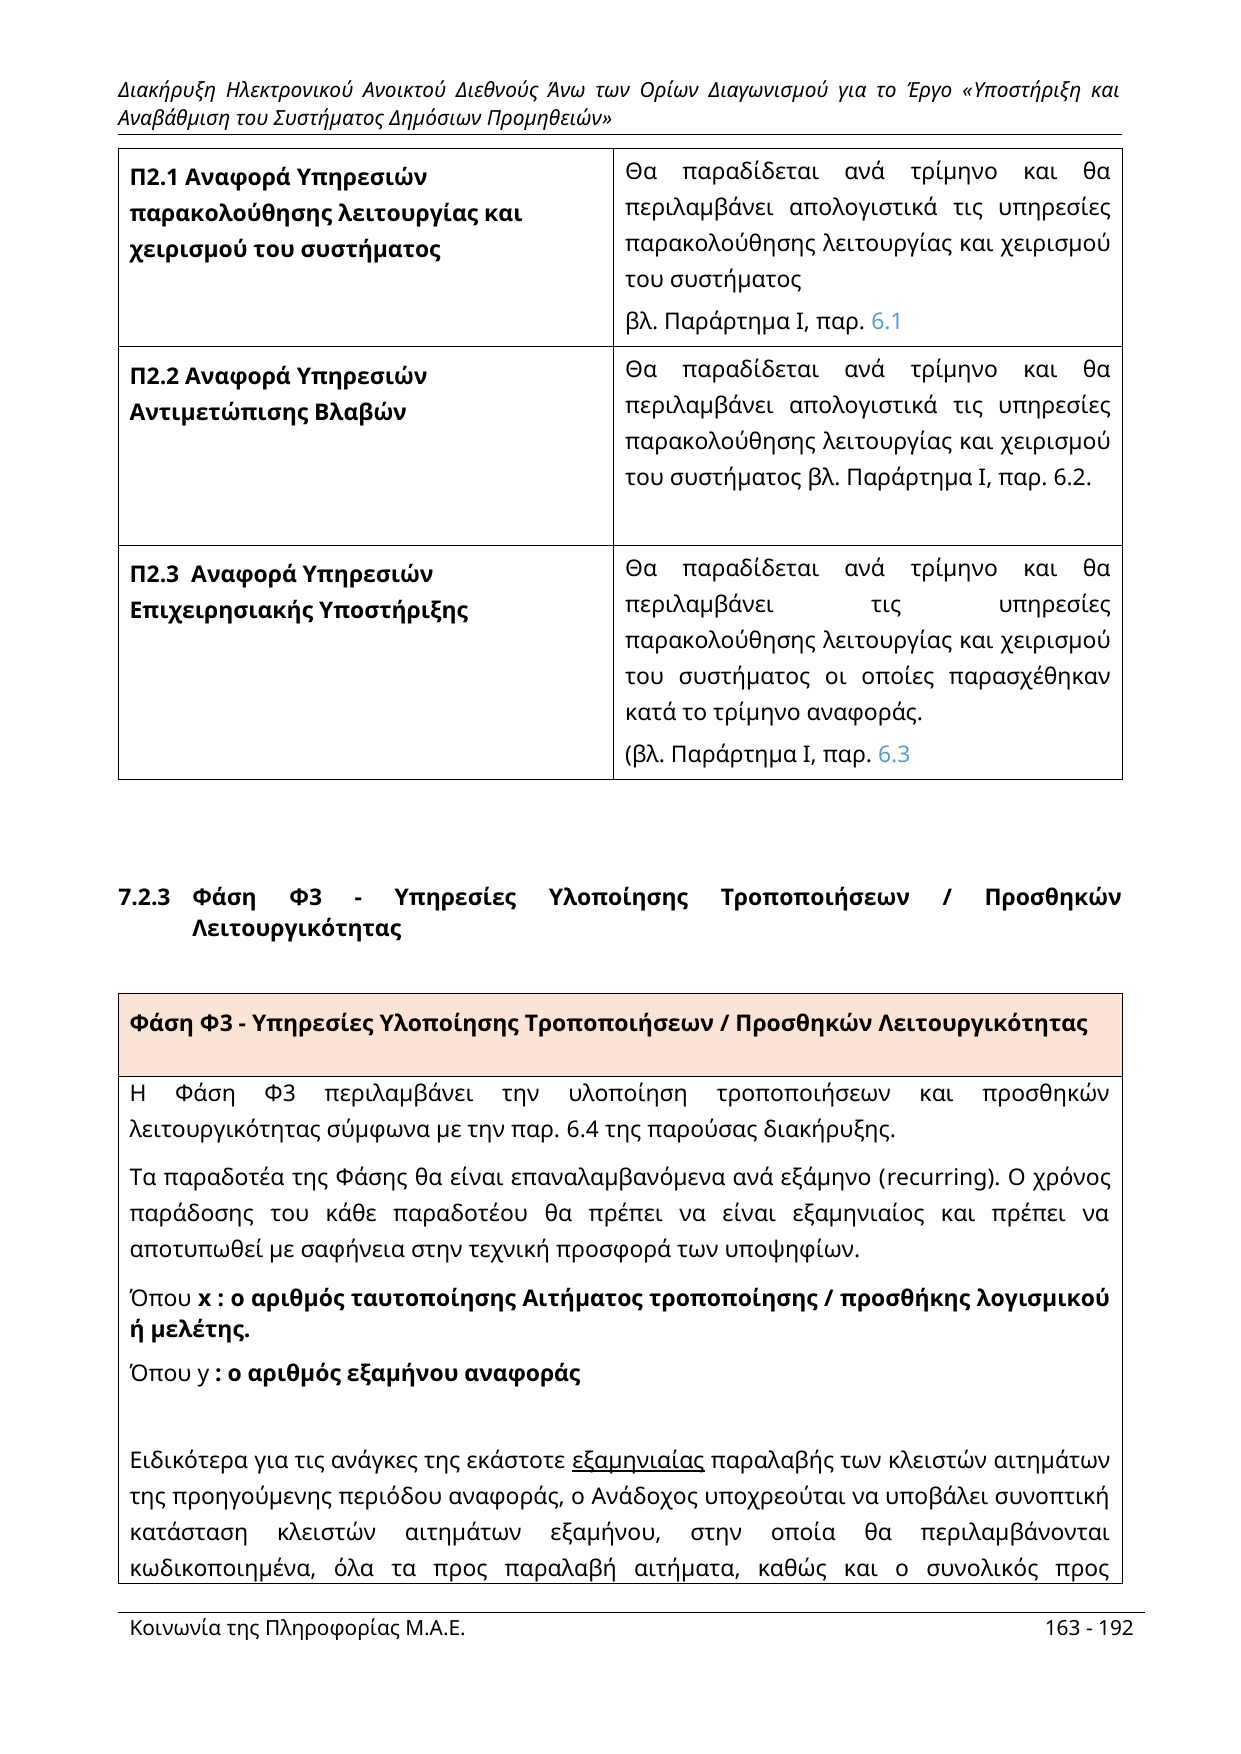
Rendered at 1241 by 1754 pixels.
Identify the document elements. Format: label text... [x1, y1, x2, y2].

table_header Φάση Φ3 - Υπηρεσίες Υλοποίησης Τροποποιήσεων / Προσθηκών Λειτουργικότητας [119, 994, 1122, 1076]
table_cell Θα παραδίδεται ανά τρίμηνο και θα περιλαμβάνει απολογιστικά τις υπηρεσίες παρακολούθησης λειτουργίας και χειρισμού του συστήματος βλ. Παράρτημα Ι, παρ. 6.2. [614, 347, 1122, 545]
table_cell Π2.2 Αναφορά Υπηρεσιών Αντιμετώπισης Βλαβών [119, 347, 613, 545]
table_cell Π2.1 Αναφορά Υπηρεσιών παρακολούθησης λειτουργίας και χειρισμού του συστήματος [119, 149, 613, 346]
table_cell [119, 1077, 1122, 1583]
table_cell Θα παραδίδεται ανά τρίμηνο και θα περιλαμβάνει απολογιστικά τις υπηρεσίες παρακολούθησης λειτουργίας και χειρισμού του συστήματος βλ. Παράρτημα Ι, παρ. 6.1 [614, 149, 1122, 346]
table_cell Θα παραδίδεται ανά τρίμηνο και θα περιλαμβάνει τις υπηρεσίες παρακολούθησης λειτουργίας και χειρισμού του συστήματος οι οποίες παρασχέθηκαν κατά το τρίμηνο αναφοράς. (βλ. Παράρτημα Ι, παρ. 6.3 [614, 546, 1122, 779]
subtitle Φάση Φ3 - Υπηρεσίες Υλοποίησης Τροποποιήσεων / Προσθηκών Λειτουργικότητας [118, 880, 1122, 943]
table_cell Π2.3 Αναφορά Υπηρεσιών Επιχειρησιακής Υποστήριξης [119, 546, 613, 779]
